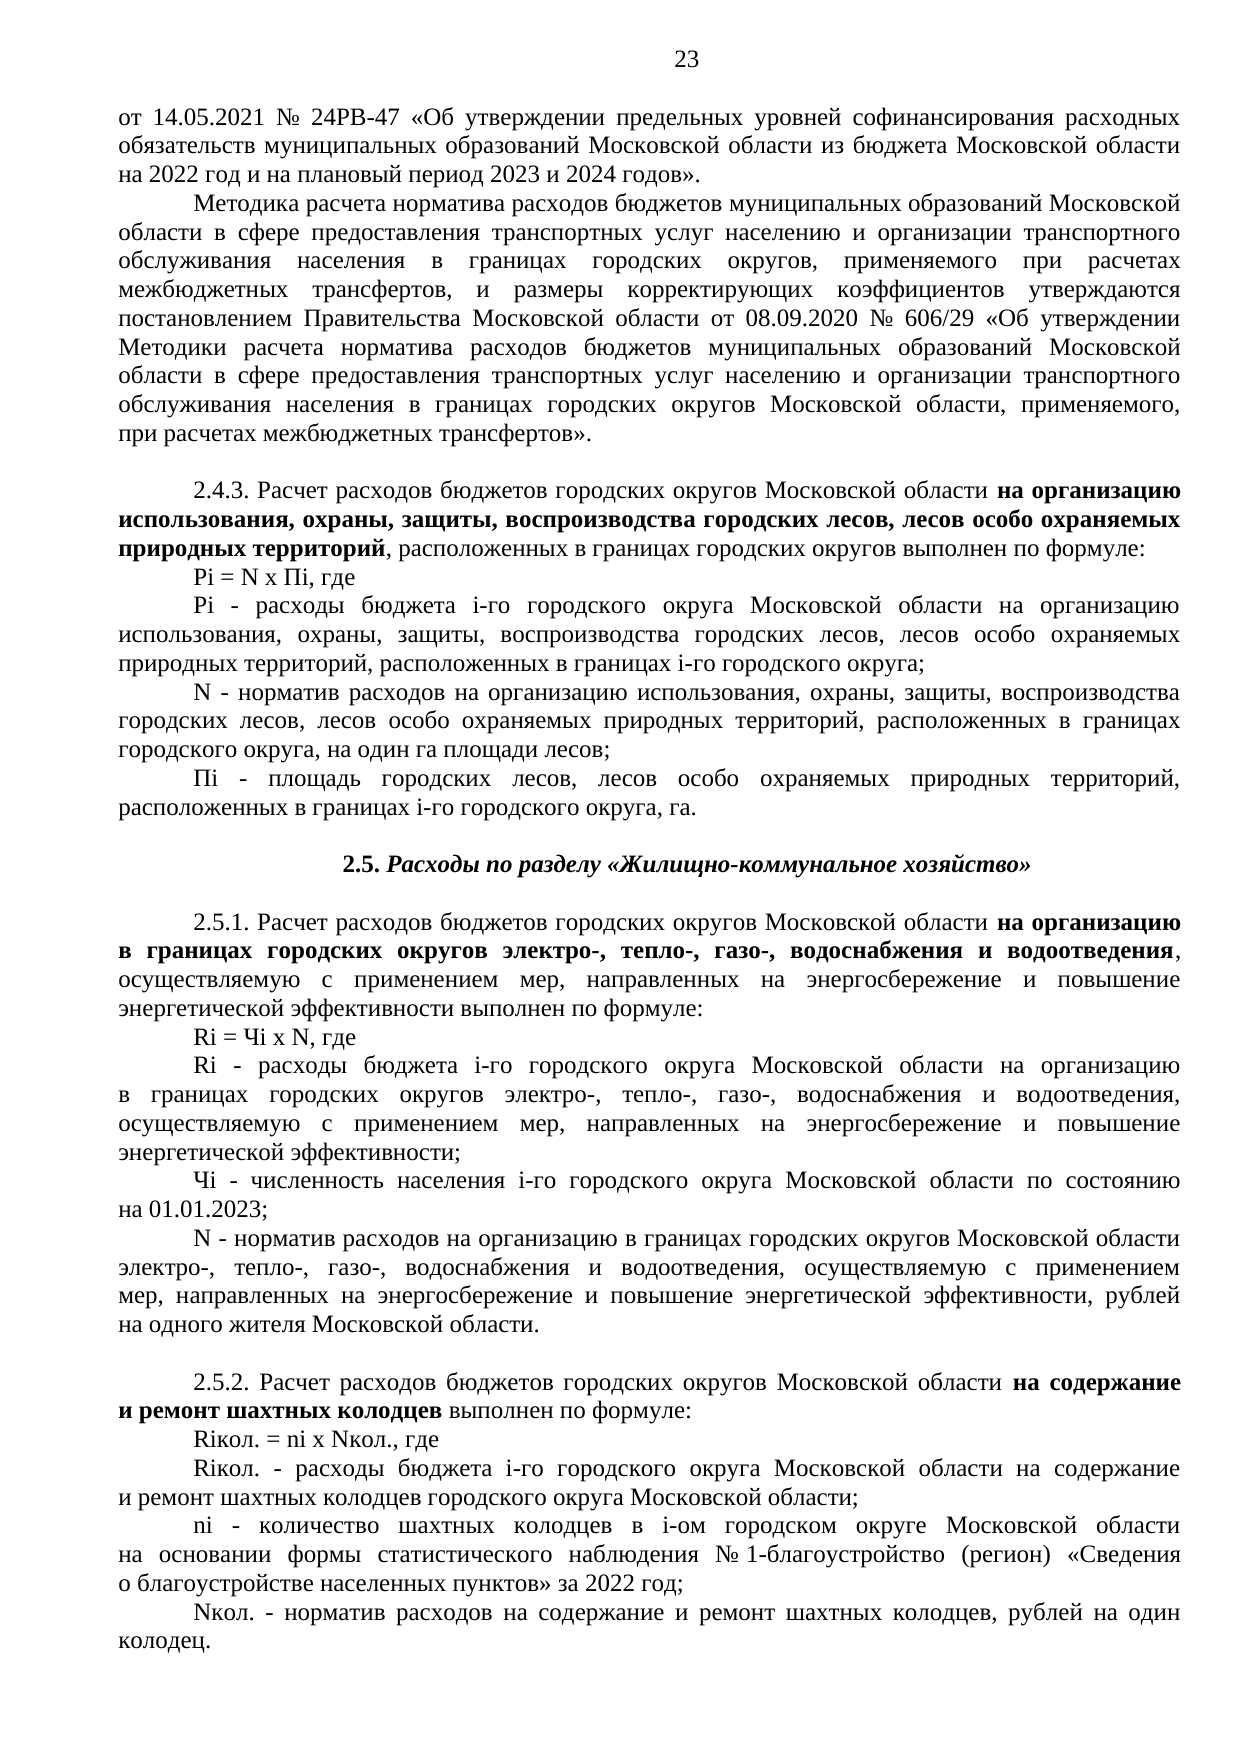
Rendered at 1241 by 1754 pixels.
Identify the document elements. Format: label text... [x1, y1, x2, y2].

text N - норматив расходов на организацию использования, охраны, защиты, воспроизводства городских лесов, лесов особо охраняемых природных территорий, расположенных в границах городского округа, на один га площади лесов; [118, 677, 1181, 763]
text Методика расчета норматива расходов бюджетов муниципальных образований Московской области в сфере предоставления транспортных услуг населению и организации транспортного обслуживания населения в границах городских округов, применяемого при расчетах межбюджетных трансфертов, и размеры корректирующих коэффициентов утверждаются постановлением Правительства Московской области от 08.09.2020 № 606/29 «Об утверждении Методики расчета норматива расходов бюджетов муниципальных образований Московской области в сфере предоставления транспортных услуг населению и организации транспортного обслуживания населения в границах городских округов Московской области, применяемого, при расчетах межбюджетных трансфертов». [118, 188, 1181, 447]
text Пi - площадь городских лесов, лесов особо охраняемых природных территорий, расположенных в границах i-го городского округа, га. [118, 763, 1181, 821]
text 2.5. Расходы по разделу «Жилищно-коммунальное хозяйство» [118, 849, 1181, 878]
text 2.5.2. Расчет расходов бюджетов городских округов Московской области на содержание и ремонт шахтных колодцев выполнен по формуле: [118, 1367, 1181, 1424]
text Riкол. - расходы бюджета i-го городского округа Московской области на содержание и ремонт шахтных колодцев городского округа Московской области; [118, 1453, 1181, 1511]
text Nкол. - норматив расходов на содержание и ремонт шахтных колодцев, рублей на один колодец. [118, 1597, 1181, 1654]
text Ri = Чi x N, где [118, 1022, 1181, 1051]
text Riкол. = ni x Nкол., где [118, 1424, 1181, 1453]
text Чi - численность населения i-го городского округа Московской области по состоянию на 01.01.2023; [118, 1166, 1181, 1223]
text ni - количество шахтных колодцев в i-ом городском округе Московской области на основании формы статистического наблюдения № 1-благоустройство (регион) «Сведения о благоустройстве населенных пунктов» за 2022 год; [118, 1511, 1181, 1597]
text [118, 102, 1181, 188]
text Ri - расходы бюджета i-го городского округа Московской области на организацию в границах городских округов электро-, тепло-, газо-, водоснабжения и водоотведения, осуществляемую с применением мер, направленных на энергосбережение и повышение энергетической эффективности; [118, 1051, 1181, 1166]
text 2.4.3. Расчет расходов бюджетов городских округов Московской области на организацию использования, охраны, защиты, воспроизводства городских лесов, лесов особо охраняемых природных территорий, расположенных в границах городских округов выполнен по формуле: [118, 476, 1181, 562]
text 2.5.1. Расчет расходов бюджетов городских округов Московской области на организацию в границах городских округов электро-, тепло-, газо-, водоснабжения и водоотведения, осуществляемую с применением мер, направленных на энергосбережение и повышение энергетической эффективности выполнен по формуле: [118, 907, 1181, 1022]
text Рi - расходы бюджета i-го городского округа Московской области на организацию использования, охраны, защиты, воспроизводства городских лесов, лесов особо охраняемых природных территорий, расположенных в границах i-го городского округа; [118, 591, 1181, 677]
text Рi = N x Пi, где [118, 562, 1181, 591]
text N - норматив расходов на организацию в границах городских округов Московской области электро-, тепло-, газо-, водоснабжения и водоотведения, осуществляемую с применением мер, направленных на энергосбережение и повышение энергетической эффективности, рублей на одного жителя Московской области. [118, 1223, 1181, 1338]
